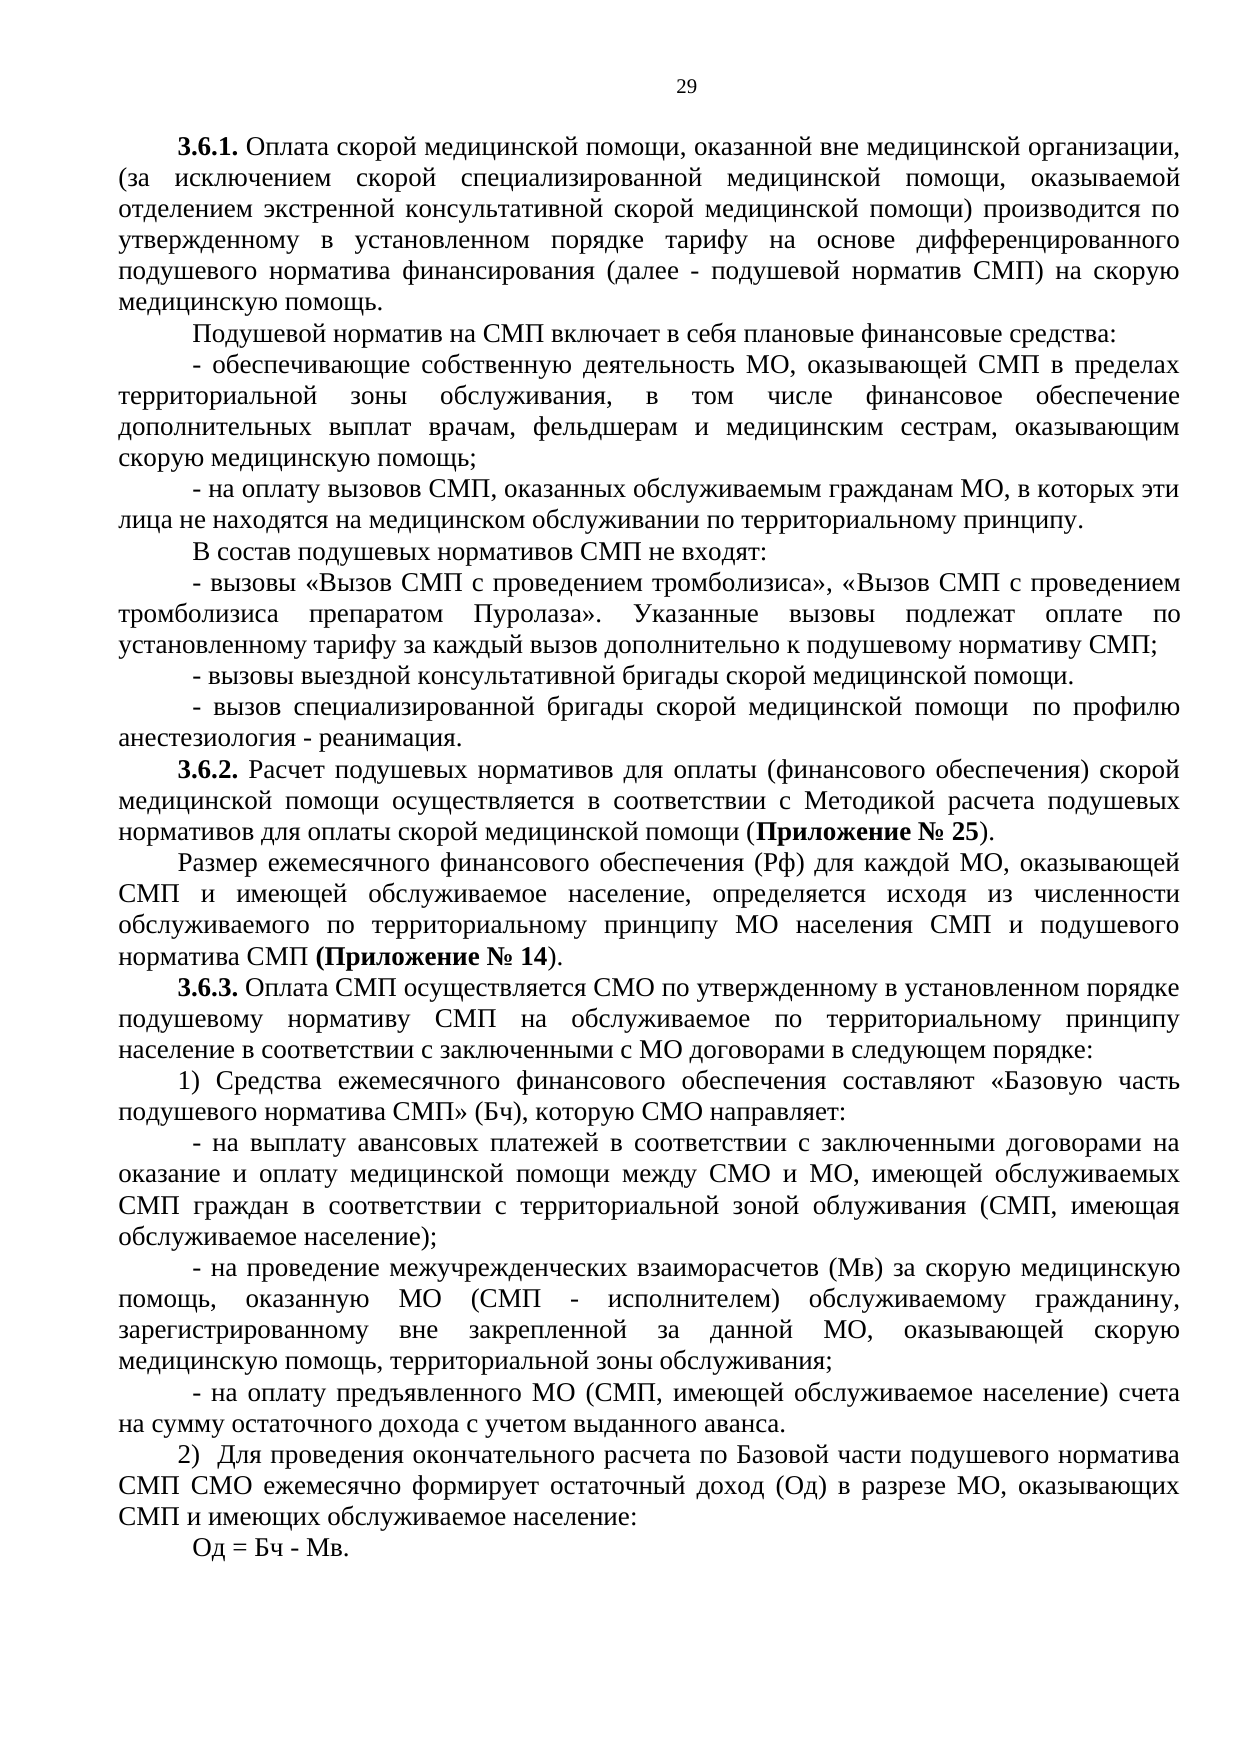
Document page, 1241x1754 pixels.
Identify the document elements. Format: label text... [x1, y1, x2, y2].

text Подушевой норматив на СМП включает в себя плановые финансовые средства: [118, 317, 1181, 348]
text - на оплату предъявленного МО (СМП, имеющей обслуживаемое население) счета на сумму остаточного дохода с учетом выданного аванса. [118, 1376, 1181, 1438]
text 2) Для проведения окончательного расчета по Базовой части подушевого норматива СМП СМО ежемесячно формирует остаточный доход (Од) в разрезе МО, оказывающих СМП и имеющих обслуживаемое население: [118, 1438, 1181, 1531]
text 1) Средства ежемесячного финансового обеспечения составляют «Базовую часть подушевого норматива СМП» (Бч), которую СМО направляет: [118, 1064, 1181, 1126]
text - на проведение межучрежденческих взаиморасчетов (Мв) за скорую медицинскую помощь, оказанную МО (СМП - исполнителем) обслуживаемому гражданину, зарегистрированному вне закрепленной за данной МО, оказывающей скорую медицинскую помощь, территориальной зоны обслуживания; [118, 1251, 1181, 1376]
text - на оплату вызовов СМП, оказанных обслуживаемым гражданам МО, в которых эти лица не находятся на медицинском обслуживании по территориальному принципу. [118, 472, 1181, 535]
text 3.6.2. Расчет подушевых нормативов для оплаты (финансового обеспечения) скорой медицинской помощи осуществляется в соответствии с Методикой расчета подушевых нормативов для оплаты скорой медицинской помощи (Приложение № 25). [118, 753, 1181, 846]
text - обеспечивающие собственную деятельность МО, оказывающей СМП в пределах территориальной зоны обслуживания, в том числе финансовое обеспечение дополнительных выплат врачам, фельдшерам и медицинским сестрам, оказывающим скорую медицинскую помощь; [118, 348, 1181, 472]
text - вызовы «Вызов СМП с проведением тромболизиса», «Вызов СМП с проведением тромболизиса препаратом Пуролаза». Указанные вызовы подлежат оплате по установленному тарифу за каждый вызов дополнительно к подушевому нормативу СМП; [118, 566, 1181, 659]
text В состав подушевых нормативов СМП не входят: [118, 535, 1181, 566]
text - на выплату авансовых платежей в соответствии с заключенными договорами на оказание и оплату медицинской помощи между СМО и МО, имеющей обслуживаемых СМП граждан в соответствии с территориальной зоной облуживания (СМП, имеющая обслуживаемое население); [118, 1126, 1181, 1251]
text 3.6.1. Оплата скорой медицинской помощи, оказанной вне медицинской организации, (за исключением скорой специализированной медицинской помощи, оказываемой отделением экстренной консультативной скорой медицинской помощи) производится по утвержденному в установленном порядке тарифу на основе дифференцированного подушевого норматива финансирования (далее - подушевой норматив СМП) на скорую медицинскую помощь. [118, 130, 1181, 317]
text - вызов специализированной бригады скорой медицинской помощи по профилю анестезиология - реанимация. [118, 690, 1181, 753]
text Од = Бч - Мв. [118, 1531, 1181, 1562]
text Размер ежемесячного финансового обеспечения (Рф) для каждой МО, оказывающей СМП и имеющей обслуживаемое население, определяется исходя из численности обслуживаемого по территориальному принципу МО населения СМП и подушевого норматива СМП (Приложение № 14). [118, 846, 1181, 971]
text 3.6.3. Оплата СМП осуществляется СМО по утвержденному в установленном порядке подушевому нормативу СМП на обслуживаемое по территориальному принципу население в соответствии с заключенными с МО договорами в следующем порядке: [118, 971, 1181, 1064]
text - вызовы выездной консультативной бригады скорой медицинской помощи. [118, 659, 1181, 690]
